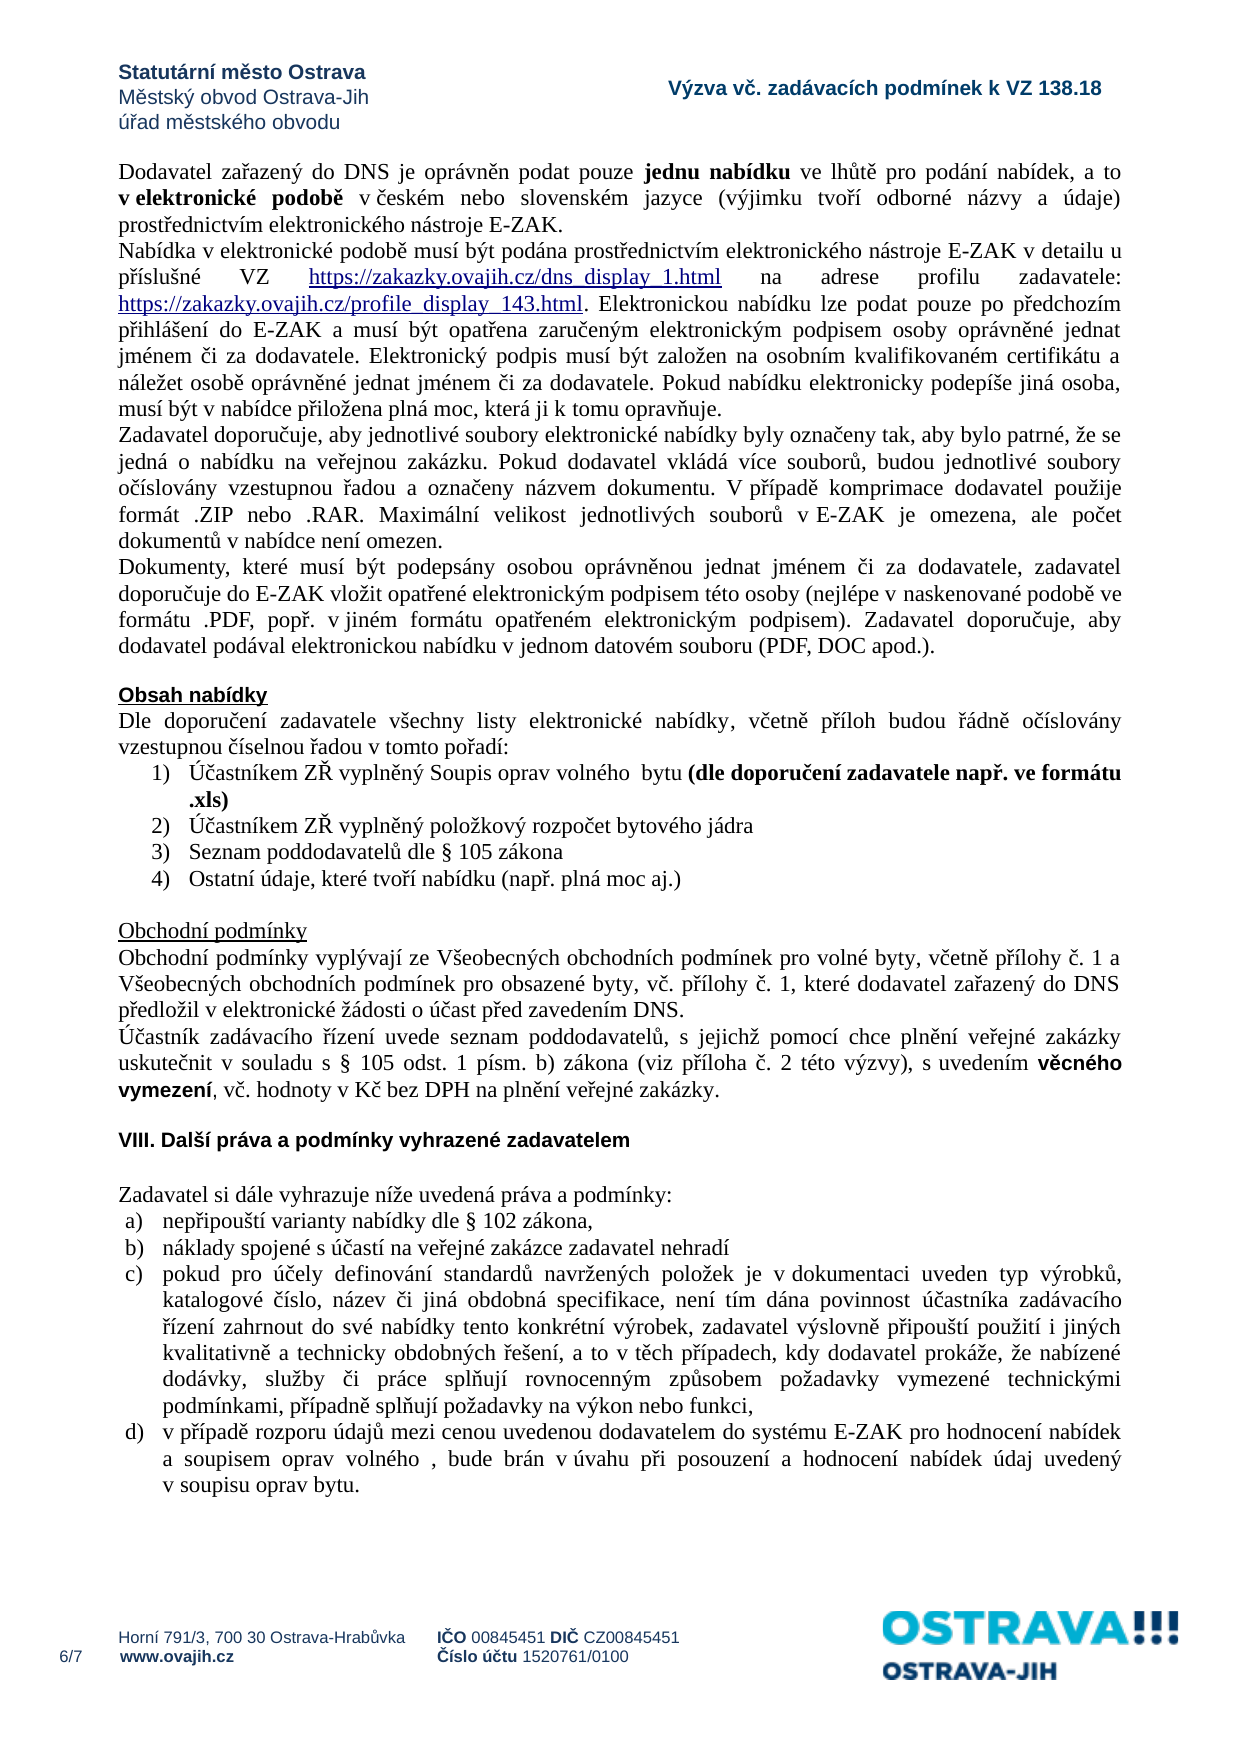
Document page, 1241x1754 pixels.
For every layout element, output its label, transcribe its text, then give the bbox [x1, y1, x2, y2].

table_cell Ostatní údaje, které tvoří nabídku (např. plná moc aj.) [129, 865, 1133, 891]
text Dodavatel zařazený do DNS je oprávněn podat pouze jednu nabídku ve lhůtě pro podání nabídek, a to v elektronické podobě v českém nebo slovenském jazyce (výjimku tvoří odborné názvy a údaje) prostřednictvím elektronického nástroje E-ZAK. [118, 158, 1122, 237]
text Zadavatel doporučuje, aby jednotlivé soubory elektronické nabídky byly označeny tak, aby bylo patrné, že se jedná o nabídku na veřejnou zakázku. Pokud dodavatel vkládá více souborů, budou jednotlivé soubory očíslovány vzestupnou řadou a označeny názvem dokumentu. V případě komprimace dodavatel použije formát .ZIP nebo .RAR. Maximální velikost jednotlivých souborů v E-ZAK je omezena, ale počet dokumentů v nabídce není omezen. [118, 422, 1122, 553]
list nepřipouští varianty nabídky dle § 102 zákona, [125, 1207, 1122, 1234]
text Obchodní podmínky [118, 917, 1122, 944]
text Obsah nabídky [118, 683, 1122, 707]
text Obchodní podmínky vyplývají ze Všeobecných obchodních podmínek pro volné byty, včetně přílohy č. 1 a Všeobecných obchodních podmínek pro obsazené byty, vč. přílohy č. 1, které dodavatel zařazený do DNS předložil v elektronické žádosti o účast před zavedením DNS. [118, 944, 1122, 1023]
list v případě rozporu údajů mezi cenou uvedenou dodavatelem do systému E-ZAK pro hodnocení nabídek a soupisem oprav volného , bude brán v úvahu při posouzení a hodnocení nabídek údaj uvedený v soupisu oprav bytu. [125, 1418, 1122, 1497]
text Účastník zadávacího řízení uvede seznam poddodavatelů, s jejichž pomocí chce plnění veřejné zakázky uskutečnit v souladu s § 105 odst. 1 písm. b) zákona (viz příloha č. 2 této výzvy), s uvedením věcného vymezení, vč. hodnoty v Kč bez DPH na plnění veřejné zakázky. [118, 1023, 1122, 1102]
text Zadavatel si dále vyhrazuje níže uvedená práva a podmínky: [118, 1181, 1122, 1207]
text Dle doporučení zadavatele všechny listy elektronické nabídky, včetně příloh budou řádně očíslovány vzestupnou číselnou řadou v tomto pořadí: [118, 707, 1122, 759]
text VIII. Další práva a podmínky vyhrazené zadavatelem [118, 1128, 1122, 1152]
table_header Účastníkem ZŘ vyplněný Soupis oprav volného bytu (dle doporučení zadavatele např. ve formátu .xls) Účastníkem ZŘ vyplněný položkový rozpočet bytového jádra [129, 759, 1133, 838]
table_cell Seznam poddodavatelů dle § 105 zákona [129, 839, 1133, 865]
text Dokumenty, které musí být podepsány osobou oprávněnou jednat jménem či za dodavatele, zadavatel doporučuje do E-ZAK vložit opatřené elektronickým podpisem této osoby (nejlépe v naskenované podobě ve formátu .PDF, popř. v jiném formátu opatřeném elektronickým podpisem). Zadavatel doporučuje, aby dodavatel podával elektronickou nabídku v jednom datovém souboru (PDF, DOC apod.). [118, 553, 1122, 659]
list pokud pro účely definování standardů navržených položek je v dokumentaci uveden typ výrobků, katalogové číslo, název či jiná obdobná specifikace, není tím dána povinnost účastníka zadávacího řízení zahrnout do své nabídky tento konkrétní výrobek, zadavatel výslovně připouští použití i jiných kvalitativně a technicky obdobných řešení, a to v těch případech, kdy dodavatel prokáže, že nabízené dodávky, služby či práce splňují rovnocenným způsobem požadavky vymezené technickými podmínkami, případně splňují požadavky na výkon nebo funkci, [125, 1260, 1122, 1418]
list náklady spojené s účastí na veřejné zakázce zadavatel nehradí [125, 1234, 1122, 1260]
text Nabídka v elektronické podobě musí být podána prostřednictvím elektronického nástroje E-ZAK v detailu u příslušné VZ https://zakazky.ovajih.cz/dns_display_1.html na adrese profilu zadavatele: https://zakazky.ovajih.cz/profile_display_143.html. Elektronickou nabídku lze podat pouze po předchozím přihlášení do E-ZAK a musí být opatřena zaručeným elektronickým podpisem osoby oprávněné jednat jménem či za dodavatele. Elektronický podpis musí být založen na osobním kvalifikovaném certifikátu a náležet osobě oprávněné jednat jménem či za dodavatele. Pokud nabídku elektronicky podepíše jiná osoba, musí být v nabídce přiložena plná moc, která ji k tomu opravňuje. [118, 237, 1122, 422]
picture [882, 1611, 1179, 1680]
